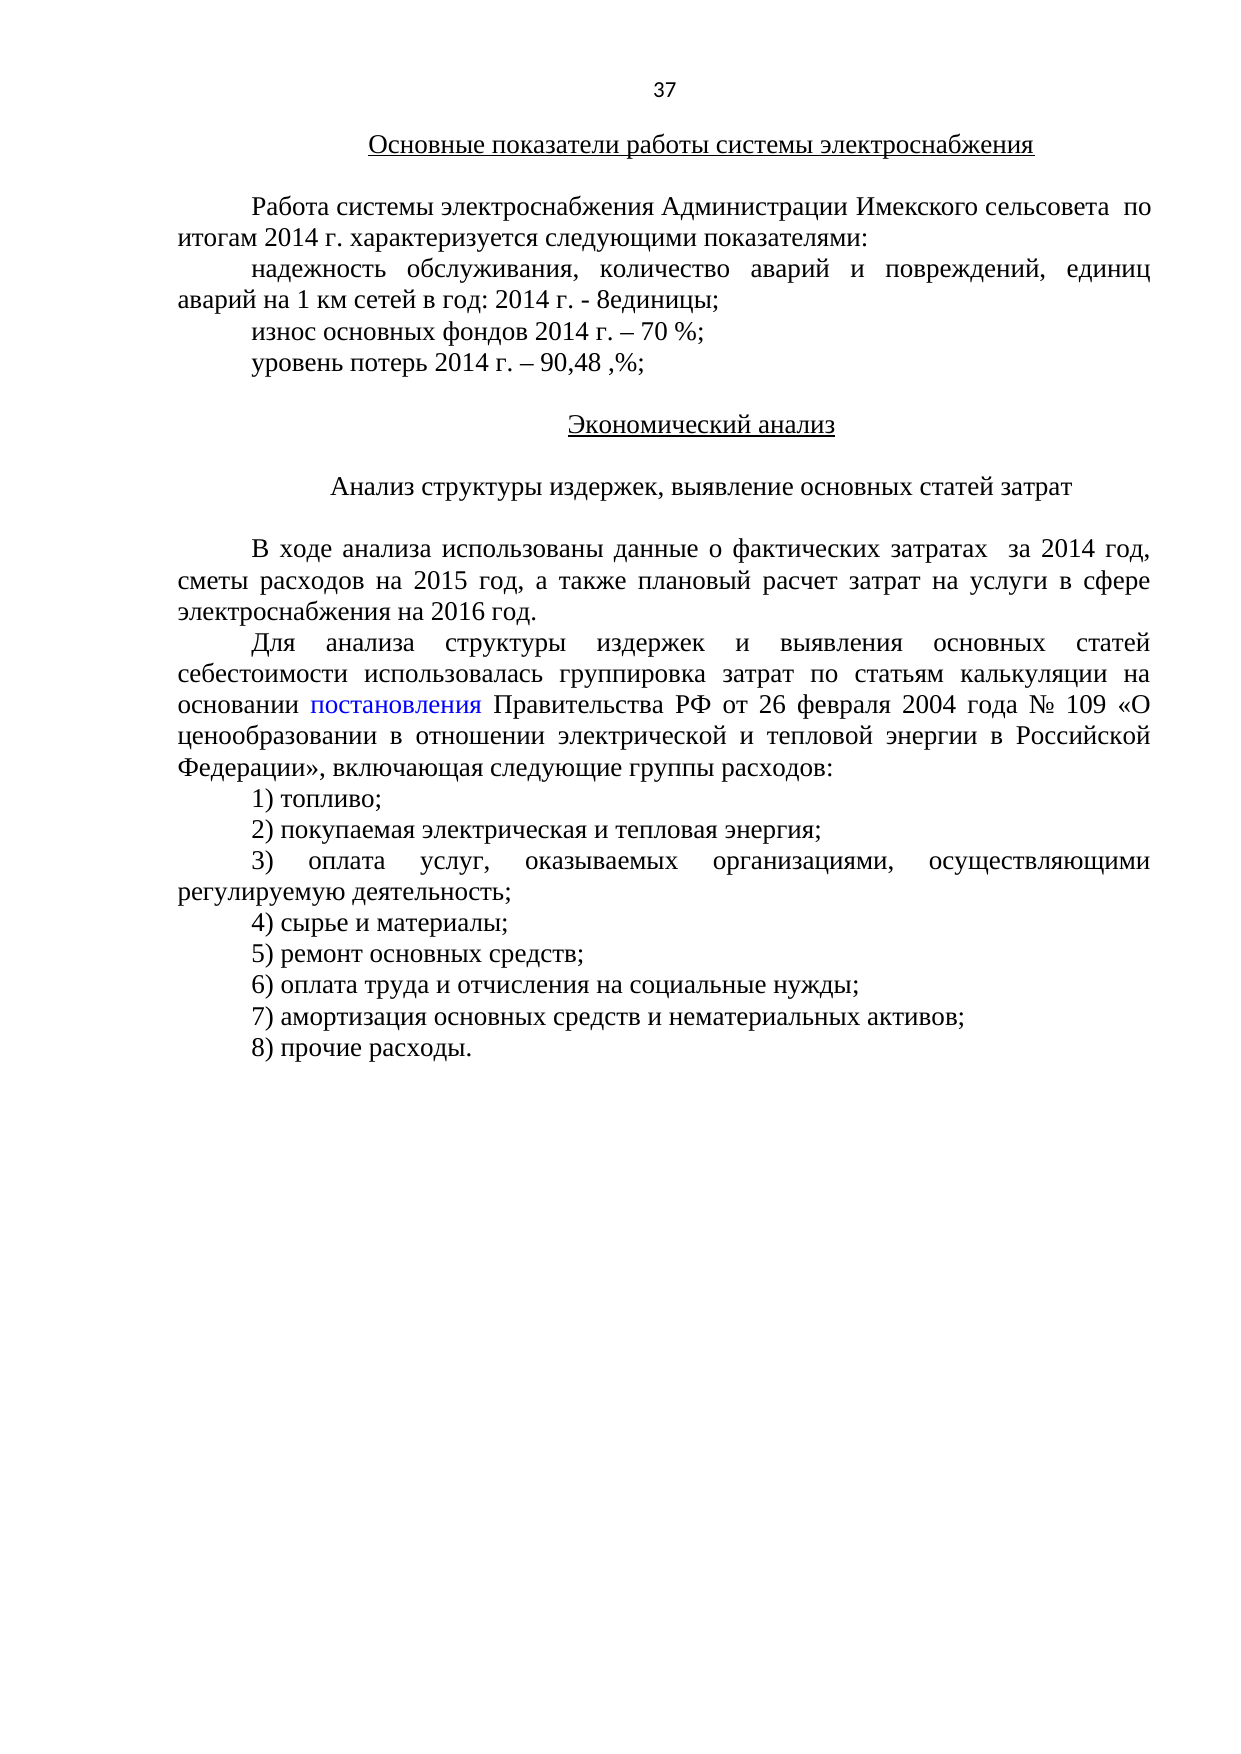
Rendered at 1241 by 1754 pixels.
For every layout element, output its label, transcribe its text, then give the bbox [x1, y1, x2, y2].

title Анализ структуры издержек, выявление основных статей затрат [177, 470, 1152, 501]
text Работа системы электроснабжения Администрации Имекского сельсовета по итогам 2014 г. характеризуется следующими показателями: [177, 190, 1152, 252]
text Для анализа структуры издержек и выявления основных статей себестоимости использовалась группировка затрат по статьям калькуляции на основании постановления Правительства РФ от 26 февраля 2004 года № 109 «О ценообразовании в отношении электрической и тепловой энергии в Российской Федерации», включающая следующие группы расходов: [177, 626, 1152, 782]
text 2) покупаемая электрическая и тепловая энергия; [177, 813, 1152, 844]
text надежность обслуживания, количество аварий и повреждений, единиц аварий на сетей в год: 2014 г. - 8единицы; [177, 252, 1152, 314]
text Основные показатели работы системы электроснабжения [177, 128, 1152, 159]
text 4) сырье и материалы; [177, 906, 1152, 937]
text Экономический анализ [177, 408, 1152, 439]
text 7) амортизация основных средств и нематериальных активов; [177, 1000, 1152, 1031]
text В ходе анализа использованы данные о фактических затратах за 2014 год, сметы расходов на 2015 год, а также плановый расчет затрат на услуги в сфере электроснабжения на 2016 год. [177, 533, 1152, 626]
text 3) оплата услуг, оказываемых организациями, осуществляющими регулируемую деятельность; [177, 844, 1152, 906]
text 8) прочие расходы. [177, 1031, 1152, 1062]
text 5) ремонт основных средств; [177, 937, 1152, 969]
text 1) топливо; [177, 782, 1152, 813]
text уровень потерь 2014 г. – 90,48 ,%; [177, 346, 1152, 377]
text 6) оплата труда и отчисления на социальные нужды; [177, 969, 1152, 1000]
text износ основных фондов 2014 г. – 70 %; [177, 314, 1152, 346]
